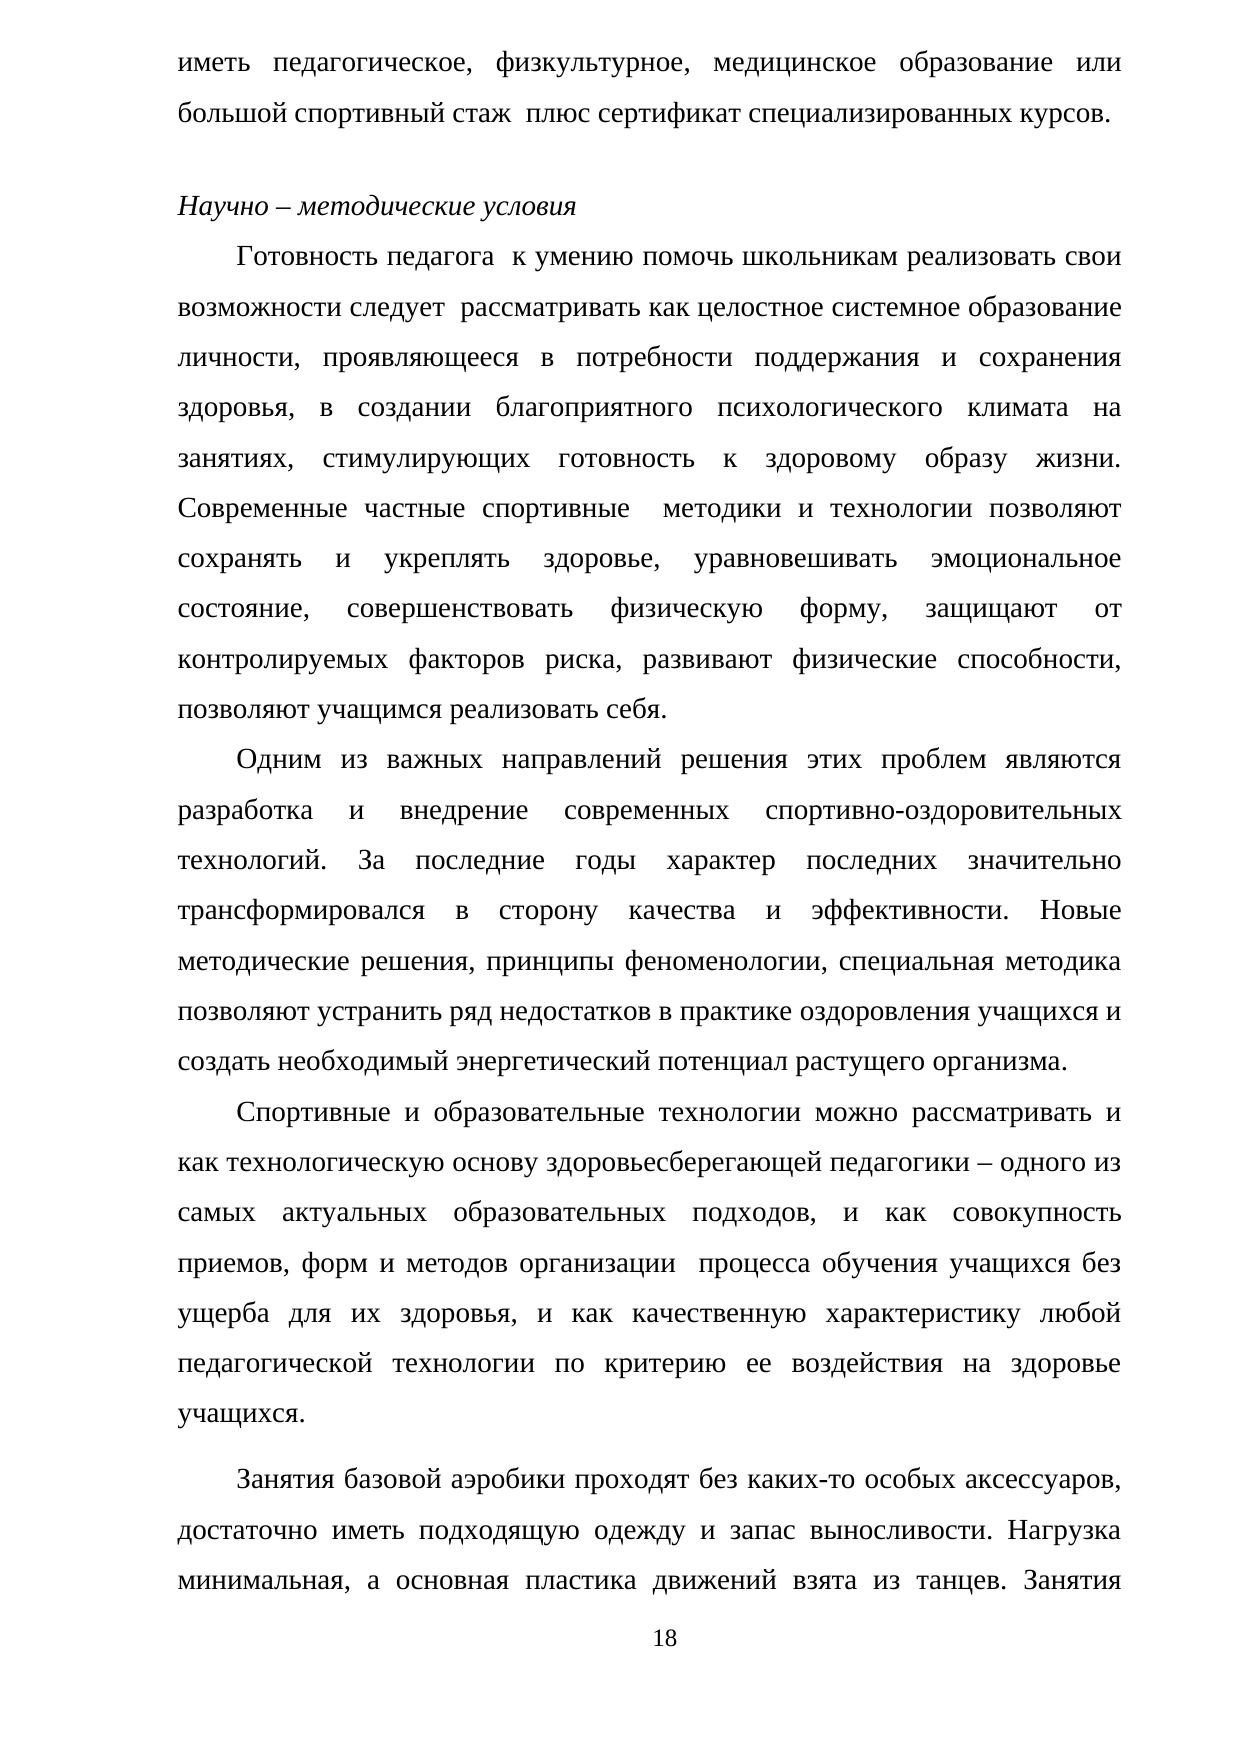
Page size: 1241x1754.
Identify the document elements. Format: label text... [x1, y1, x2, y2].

text Готовность педагога к умению помочь школьникам реализовать свои возможности следует рассматривать как целостное системное образование личности, проявляющееся в потребности поддержания и сохранения здоровья, в создании благоприятного психологического климата на занятиях, стимулирующих готовность к здоровому образу жизни. Современные частные спортивные методики и технологии позволяют сохранять и укреплять здоровье, уравновешивать эмоциональное состояние, совершенствовать физическую форму, защищают от контролируемых факторов риска, развивают физические способности, позволяют учащимся реализовать себя. [177, 238, 1122, 725]
text Научно – методические условия [177, 188, 1152, 222]
text Спортивные и образовательные технологии можно рассматривать и как технологическую основу здоровьесберегающей педагогики – одного из самых актуальных образовательных подходов, и как совокупность приемов, форм и методов организации процесса обучения учащихся без ущерба для их здоровья, и как качественную характеристику любой педагогической технологии по критерию ее воздействия на здоровье учащихся. [177, 1094, 1122, 1429]
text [177, 44, 1122, 128]
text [177, 1462, 1122, 1596]
text Одним из важных направлений решения этих проблем являются разработка и внедрение современных спортивно-оздоровительных технологий. За последние годы характер последних значительно трансформировался в сторону качества и эффективности. Новые методические решения, принципы феноменологии, специальная методика позволяют устранить ряд недостатков в практике оздоровления учащихся и создать необходимый энергетический потенциал растущего организма. [177, 742, 1122, 1077]
